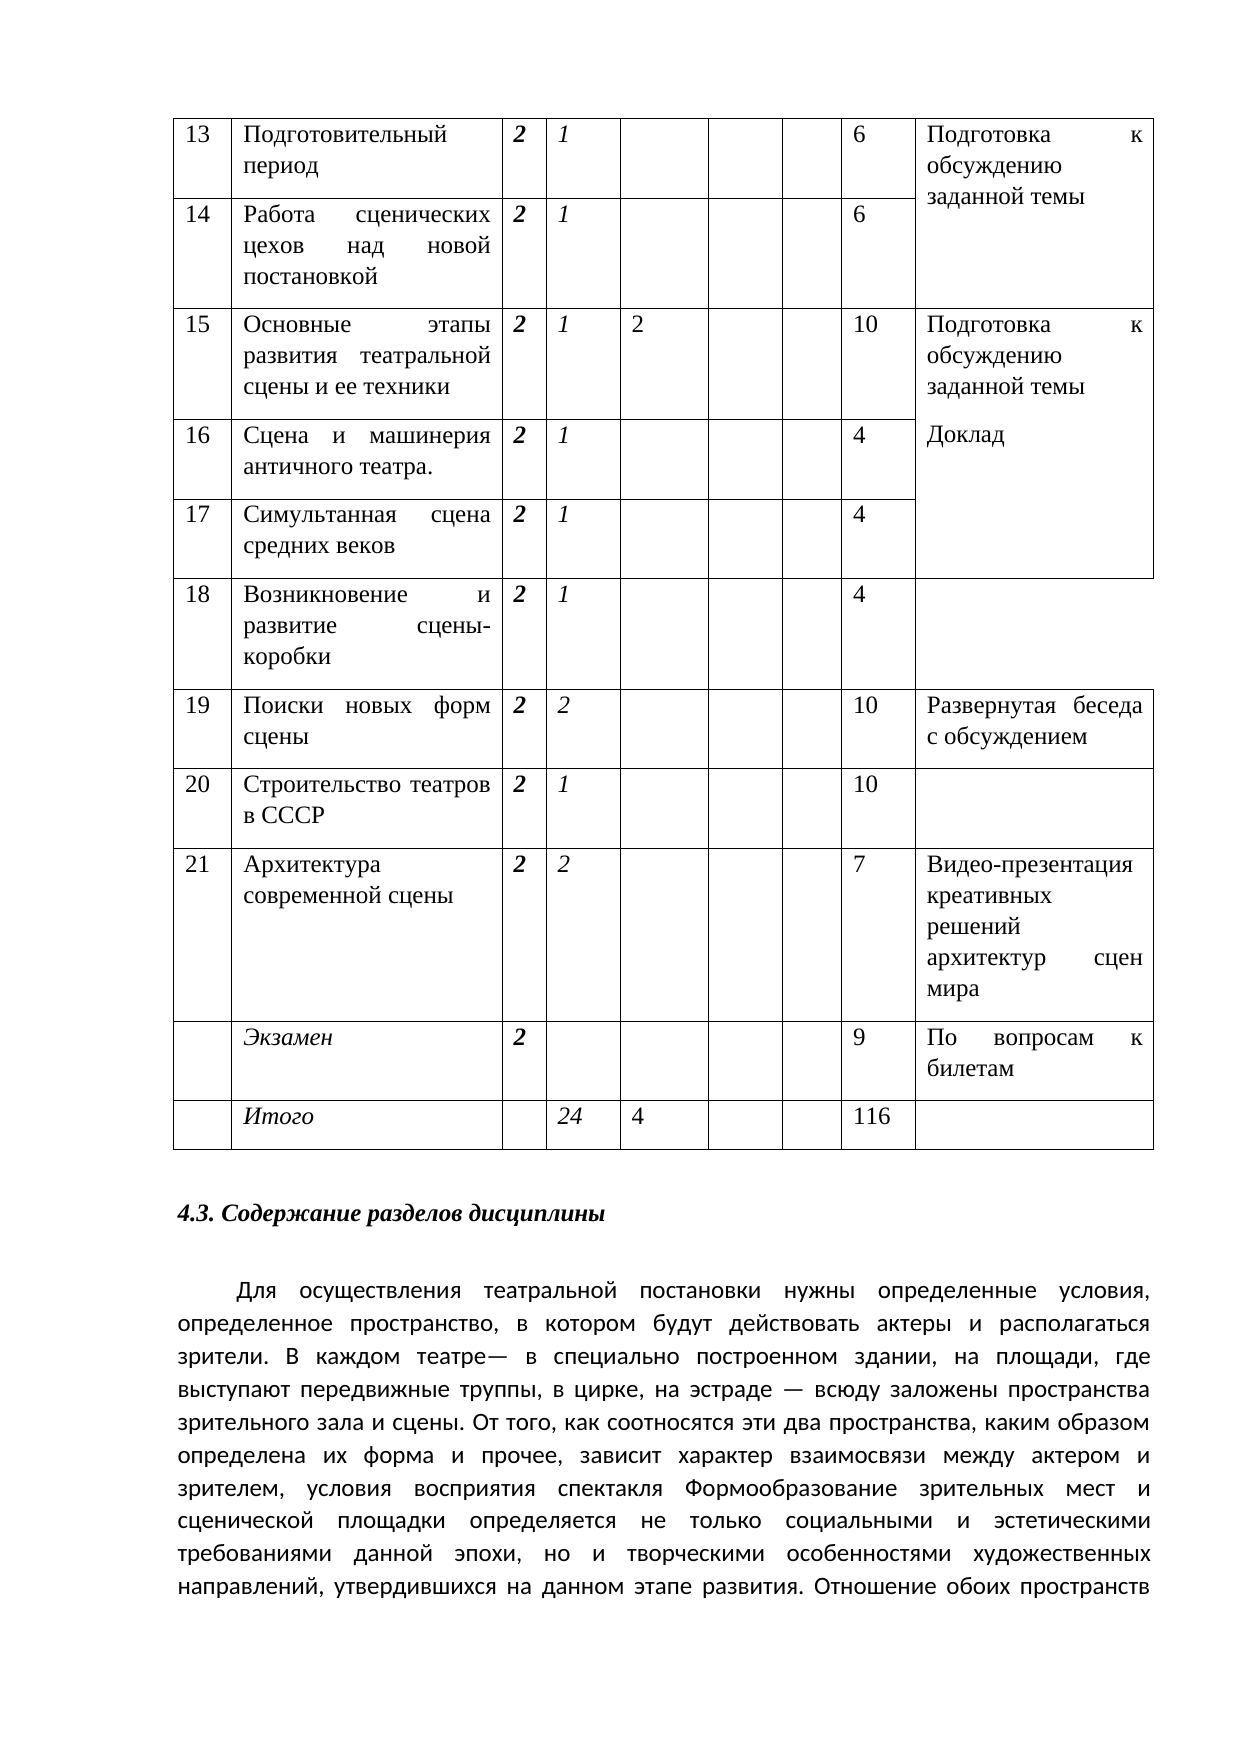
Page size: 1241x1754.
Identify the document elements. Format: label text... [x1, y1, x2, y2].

table_cell [174, 1022, 231, 1100]
table_cell [783, 309, 841, 419]
table_cell [621, 1022, 708, 1100]
table_cell [709, 769, 782, 848]
table_cell Возникновение и развитие сцены-коробки [232, 579, 502, 689]
table_cell 2 [503, 849, 546, 1021]
table_cell 24 [547, 1101, 620, 1149]
table_cell Подготовка к обсуждению заданной темы Доклад [916, 309, 1153, 578]
table_cell 10 [842, 690, 915, 768]
table_cell [709, 420, 782, 498]
table_cell [783, 199, 841, 308]
table_cell 9 [842, 1022, 915, 1100]
table_cell [709, 119, 782, 198]
table_cell 20 [174, 769, 231, 848]
table_cell [621, 849, 708, 1021]
table_cell [709, 309, 782, 419]
table_cell 7 [842, 849, 915, 1021]
text 4.3. Содержание разделов дисциплины [177, 1198, 1152, 1226]
table_cell Архитектура современной сцены [232, 849, 502, 1021]
table_cell 4 [842, 579, 915, 689]
table_cell Подготовительный период [232, 119, 502, 198]
table_cell 2 [503, 309, 546, 419]
table_cell [783, 1022, 841, 1100]
table_cell [174, 1101, 231, 1149]
table_cell [783, 690, 841, 768]
table_cell 1 [547, 199, 620, 308]
table_cell [621, 579, 708, 689]
table_cell [709, 1101, 782, 1149]
table_cell 4 [842, 500, 915, 578]
table_cell 6 [842, 119, 915, 198]
table_cell [621, 769, 708, 848]
table_cell [783, 420, 841, 498]
table_cell 6 [842, 199, 915, 308]
table_cell 13 [174, 119, 231, 198]
table_cell 116 [842, 1101, 915, 1149]
table_cell 14 [174, 199, 231, 308]
table_cell 21 [174, 849, 231, 1021]
table_cell Видео-презентация креативных решений архитектур сцен мира [916, 849, 1153, 1021]
table_cell Строительство театров в СССР [232, 769, 502, 848]
table_cell [621, 199, 708, 308]
table_cell Работа сценических цехов над новой постановкой [232, 199, 502, 308]
table_cell 2 [503, 420, 546, 498]
table_cell 15 [174, 309, 231, 419]
table_cell 2 [503, 579, 546, 689]
table_cell Итого [232, 1101, 502, 1149]
table_cell 1 [547, 119, 620, 198]
table_cell 2 [547, 849, 620, 1021]
table_cell [783, 119, 841, 198]
table_cell [547, 1022, 620, 1100]
table_cell 10 [842, 309, 915, 419]
table_cell [621, 500, 708, 578]
table_cell [783, 500, 841, 578]
table_cell [709, 1022, 782, 1100]
table_cell Развернутая беседа с обсуждением [916, 690, 1153, 768]
table_cell Сцена и машинерия античного театра. [232, 420, 502, 498]
table_cell 1 [547, 500, 620, 578]
table_cell 2 [503, 199, 546, 308]
table_cell [783, 579, 841, 689]
table_cell Экзамен [232, 1022, 502, 1100]
table_cell Основные этапы развития театральной сцены и ее техники [232, 309, 502, 419]
table_cell 10 [842, 769, 915, 848]
table_cell [916, 769, 1153, 848]
table_cell 2 [503, 500, 546, 578]
table_cell 19 [174, 690, 231, 768]
table_cell 2 [547, 690, 620, 768]
table_cell Симультанная сцена средних веков [232, 500, 502, 578]
table_cell [783, 1101, 841, 1149]
table_cell 1 [547, 420, 620, 498]
table_cell [709, 690, 782, 768]
table_cell 2 [503, 1022, 546, 1100]
table_cell 1 [547, 769, 620, 848]
table_cell [709, 579, 782, 689]
table_cell [503, 1101, 546, 1149]
table_cell 17 [174, 500, 231, 578]
table_cell Подготовка к обсуждению заданной темы [916, 119, 1153, 308]
table_cell 2 [503, 769, 546, 848]
table_cell 4 [842, 420, 915, 498]
table_cell [621, 690, 708, 768]
table_cell По вопросам к билетам [916, 1022, 1153, 1100]
table_cell [783, 849, 841, 1021]
table_cell 2 [621, 309, 708, 419]
table_cell 1 [547, 579, 620, 689]
table_cell 4 [621, 1101, 708, 1149]
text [177, 1274, 1152, 1601]
table_cell 2 [503, 690, 546, 768]
table_cell Поиски новых форм сцены [232, 690, 502, 768]
table_cell [709, 199, 782, 308]
table_cell [621, 420, 708, 498]
table_cell [709, 849, 782, 1021]
table_cell [709, 500, 782, 578]
table_cell 16 [174, 420, 231, 498]
table_cell 1 [547, 309, 620, 419]
table_cell [783, 769, 841, 848]
table_cell 18 [174, 579, 231, 689]
table_cell 2 [503, 119, 546, 198]
table_cell [916, 1101, 1153, 1149]
table_cell [621, 119, 708, 198]
